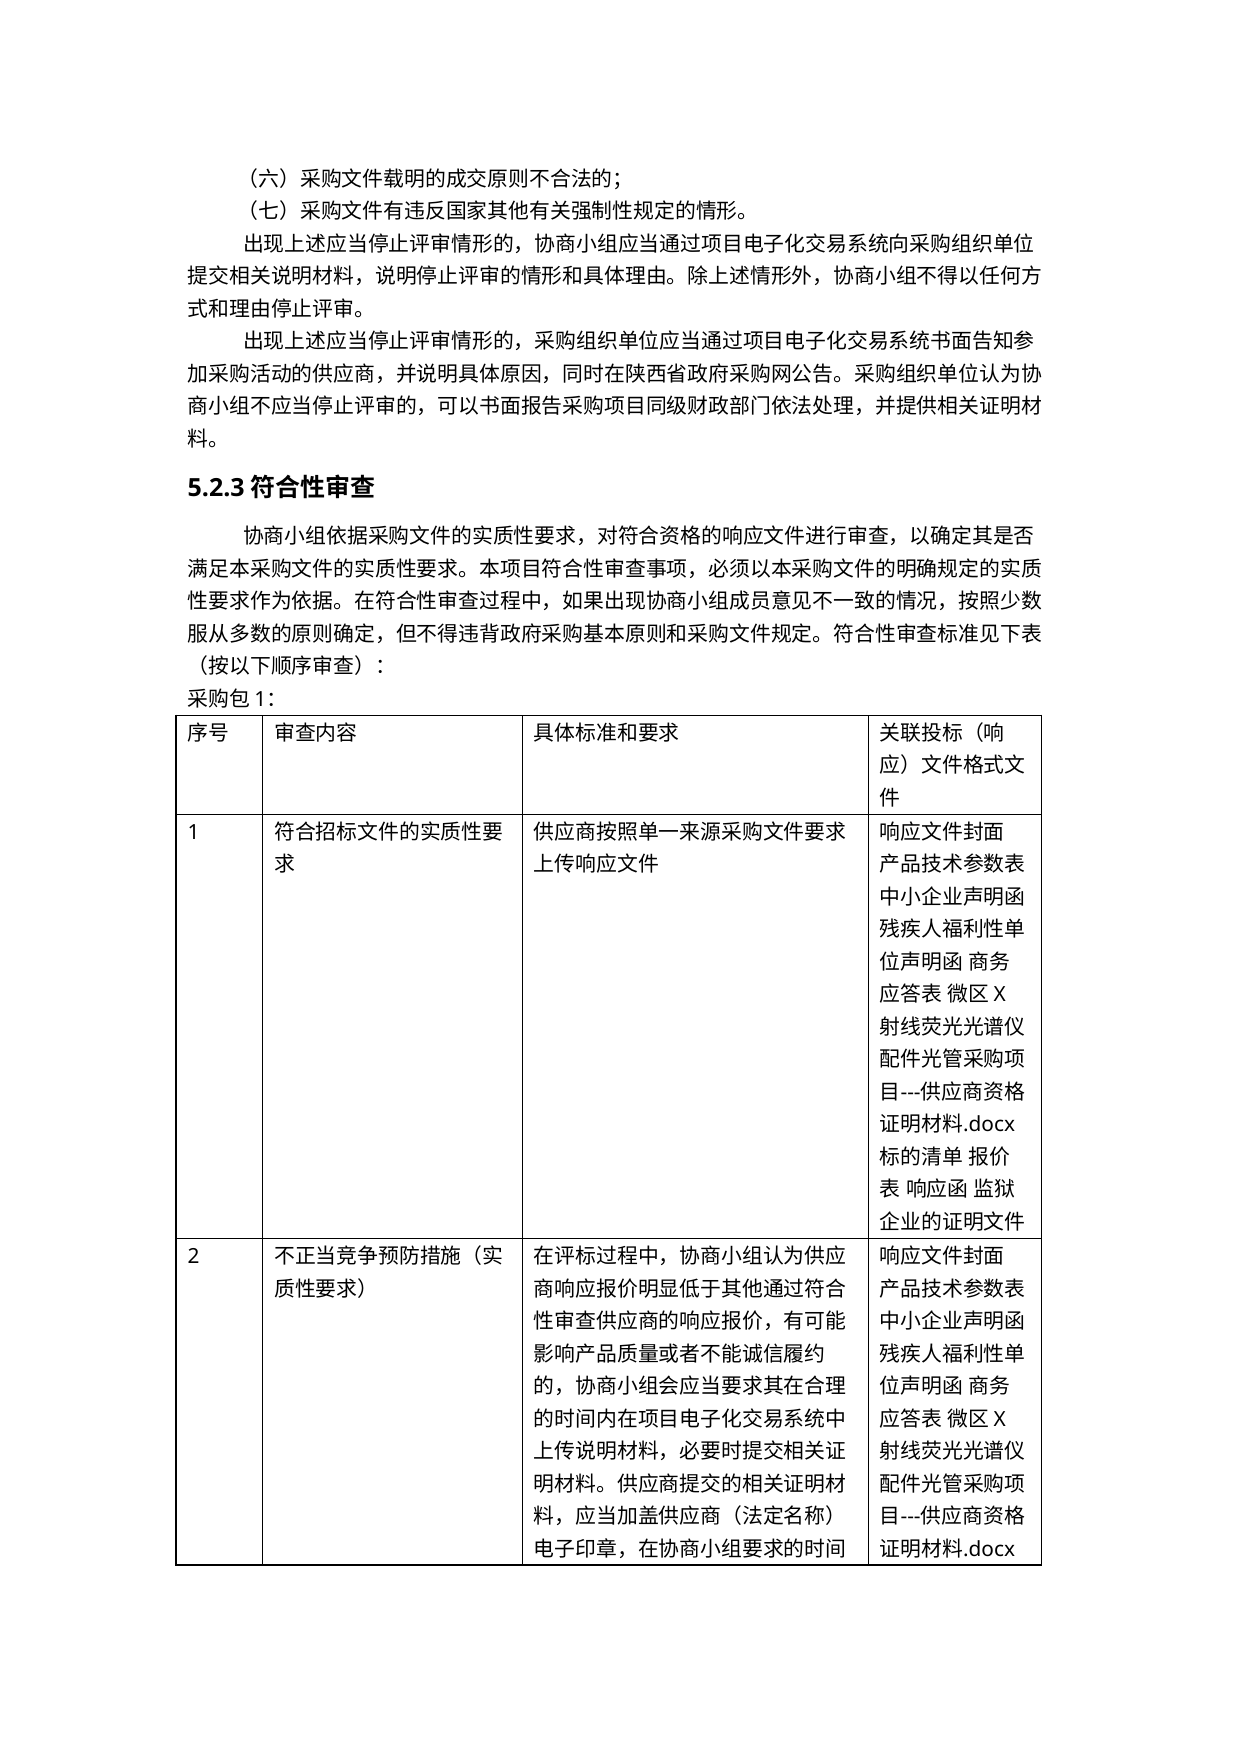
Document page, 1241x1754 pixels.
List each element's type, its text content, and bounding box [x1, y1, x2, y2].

table_cell 1 [177, 815, 262, 1238]
text 协商小组依据采购文件的实质性要求，对符合资格的响应文件进行审查，以确定其是否满足本采购文件的实质性要求。本项目符合性审查事项，必须以本采购文件的明确规定的实质性要求作为依据。在符合性审查过程中，如果出现协商小组成员意见不一致的情况，按照少数服从多数的原则确定，但不得违背政府采购基本原则和采购文件规定。符合性审查标准见下表（按以下顺序审查）： [187, 519, 1053, 682]
text 出现上述应当停止评审情形的，采购组织单位应当通过项目电子化交易系统书面告知参加采购活动的供应商，并说明具体原因，同时在陕西省政府采购网公告。采购组织单位认为协商小组不应当停止评审的，可以书面报告采购项目同级财政部门依法处理，并提供相关证明材料。 [187, 324, 1053, 454]
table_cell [869, 1239, 1041, 1564]
table_cell 供应商按照单一来源采购文件要求上传响应文件 [523, 815, 868, 1238]
text 采购包1： [187, 682, 1053, 714]
text 出现上述应当停止评审情形的，协商小组应当通过项目电子化交易系统向采购组织单位提交相关说明材料，说明停止评审的情形和具体理由。除上述情形外，协商小组不得以任何方式和理由停止评审。 [187, 227, 1053, 324]
text （七）采购文件有违反国家其他有关强制性规定的情形。 [187, 194, 1053, 227]
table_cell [523, 1239, 868, 1564]
table_cell 不正当竞争预防措施（实质性要求） [263, 1239, 522, 1564]
table_header 关联投标（响应）文件格式文件 [869, 716, 1041, 813]
text （六）采购文件载明的成交原则不合法的； [187, 162, 1053, 194]
table_cell 响应文件封面 产品技术参数表 中小企业声明函 残疾人福利性单位声明函 商务应答表 微区X射线荧光光谱仪配件光管采购项目---供应商资格证明材料.docx 标的清单 报价表 响应函 监狱企业的证明文件 [869, 815, 1041, 1238]
table_cell 符合招标文件的实质性要求 [263, 815, 522, 1238]
table_header 审查内容 [263, 716, 522, 813]
text 5.2.3符合性审查 [187, 454, 1053, 519]
table_header 具体标准和要求 [523, 716, 868, 813]
table_header 序号 [177, 716, 262, 813]
table_cell 2 [177, 1239, 262, 1564]
